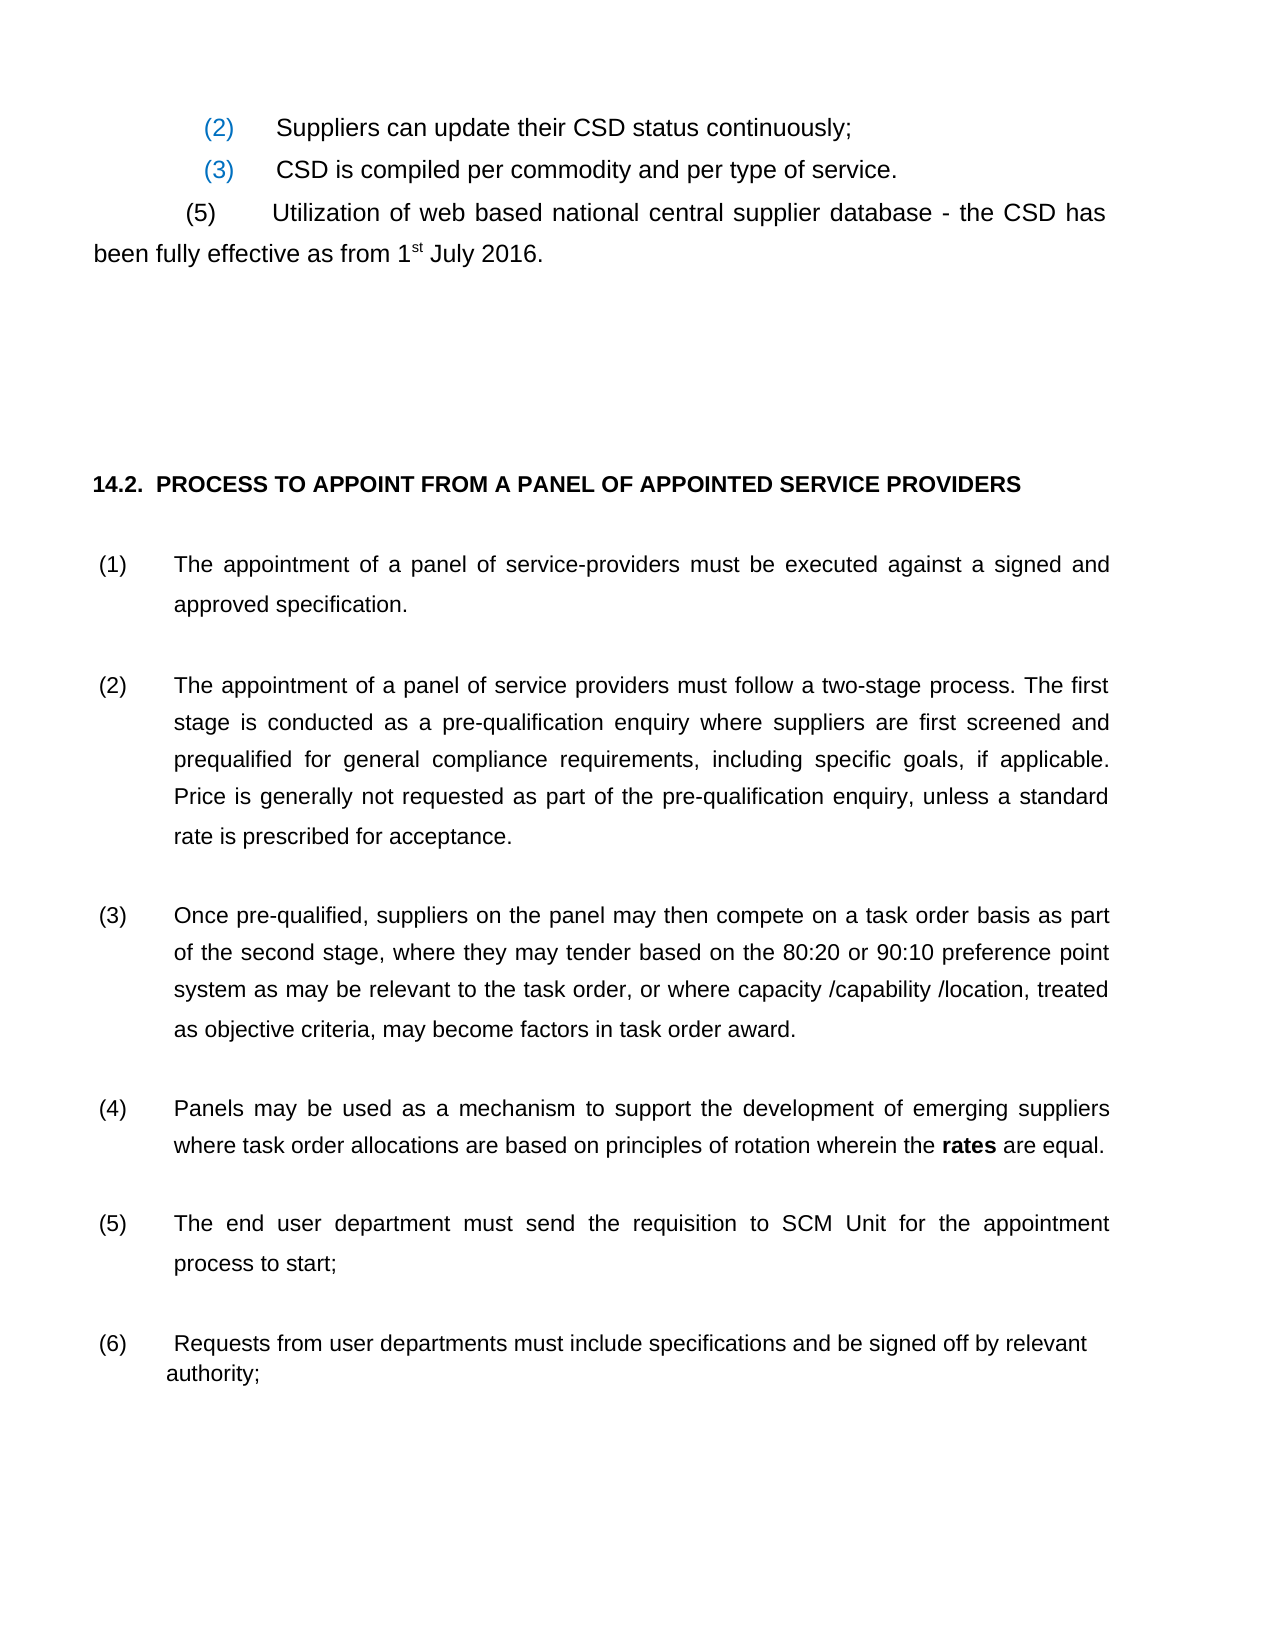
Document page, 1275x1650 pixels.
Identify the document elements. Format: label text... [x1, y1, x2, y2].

list Once pre-qualified, suppliers on the panel may then compete on a task order basis as part of the second stage, where they may tender based on the 80:20 or 90:10 preference point system as may be relevant to the task order, or where capacity /capability /location, treated as objective criteria, may become factors in task order award. [99, 902, 1110, 1043]
list Suppliers can update their CSD status continuously; [204, 112, 1109, 141]
list The appointment of a panel of service-providers must be executed against a signed and approved specification. [99, 551, 1110, 617]
list The appointment of a panel of service providers must follow a two-stage process. The first stage is conducted as a pre-qualification enquiry where suppliers are first screened and prequalified for general compliance requirements, including specific goals, if applicable. Price is generally not requested as part of the pre-qualification enquiry, unless a standard rate is prescribed for acceptance. [99, 672, 1110, 850]
text (5) Utilization of web based national central supplier database - the CSD has been fully effective as from 1st July 2016. [92, 198, 1109, 267]
text 14.2. PROCESS TO APPOINT FROM A PANEL OF APPOINTED SERVICE PROVIDERS [92, 471, 1174, 497]
list Requests from user departments must include specifications and be signed off by relevant [99, 1330, 1110, 1356]
list The end user department must send the requisition to SCM Unit for the appointment process to start; [99, 1209, 1110, 1276]
list CSD is compiled per commodity and per type of service. [204, 155, 1109, 184]
list Panels may be used as a mechanism to support the development of emerging suppliers where task order allocations are based on principles of rotation wherein the rates are equal. [99, 1095, 1110, 1158]
text authority; [166, 1360, 1110, 1386]
